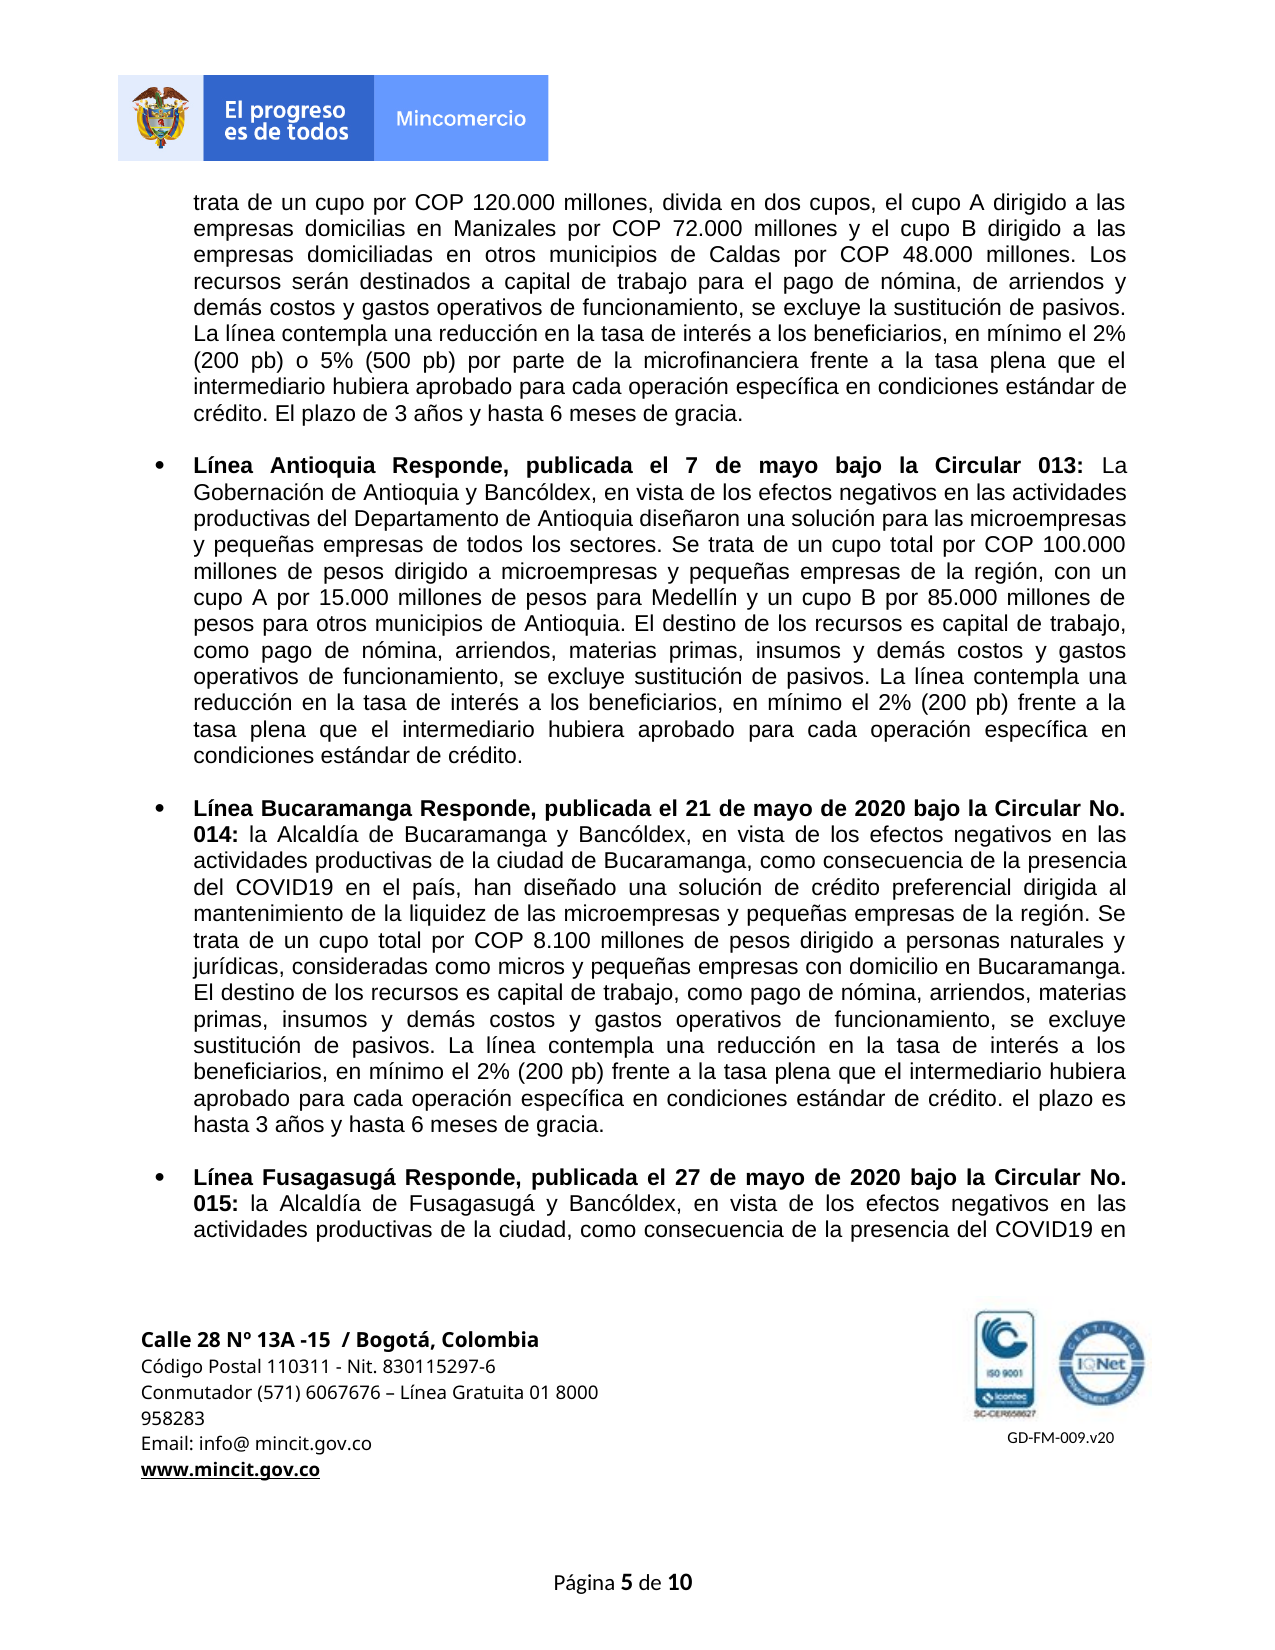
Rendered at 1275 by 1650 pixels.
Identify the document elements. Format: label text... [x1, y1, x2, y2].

list Línea Antioquia Responde, publicada el 7 de mayo bajo la Circular 013: La Gobernación de Antioquia y Bancóldex, en vista de los efectos negativos en las actividades productivas del Departamento de Antioquia diseñaron una solución para las microempresas y pequeñas empresas de todos los sectores. Se trata de un cupo total por COP 100.000 millones de pesos dirigido a microempresas y pequeñas empresas de la región, con un cupo A por 15.000 millones de pesos para Medellín y un cupo B por 85.000 millones de pesos para otros municipios de Antioquia. El destino de los recursos es capital de trabajo, como pago de nómina, arriendos, materias primas, insumos y demás costos y gastos operativos de funcionamiento, se excluye sustitución de pasivos. La línea contempla una reducción en la tasa de interés a los beneficiarios, en mínimo el 2% (200 pb) frente a la tasa plena que el intermediario hubiera aprobado para cada operación específica en condiciones estándar de crédito. [156, 452, 1127, 768]
picture [118, 75, 549, 161]
picture [951, 1296, 1152, 1428]
list Línea Bucaramanga Responde, publicada el 21 de mayo de 2020 bajo la Circular No. 014: la Alcaldía de Bucaramanga y Bancóldex, en vista de los efectos negativos en las actividades productivas de la ciudad de Bucaramanga, como consecuencia de la presencia del COVID19 en el país, han diseñado una solución de crédito preferencial dirigida al mantenimiento de la liquidez de las microempresas y pequeñas empresas de la región. Se trata de un cupo total por COP 8.100 millones de pesos dirigido a personas naturales y jurídicas, consideradas como micros y pequeñas empresas con domicilio en Bucaramanga. El destino de los recursos es capital de trabajo, como pago de nómina, arriendos, materias primas, insumos y demás costos y gastos operativos de funcionamiento, se excluye sustitución de pasivos. La línea contempla una reducción en la tasa de interés a los beneficiarios, en mínimo el 2% (200 pb) frente a la tasa plena que el intermediario hubiera aprobado para cada operación específica en condiciones estándar de crédito. el plazo es hasta 3 años y hasta 6 meses de gracia. [156, 795, 1127, 1137]
